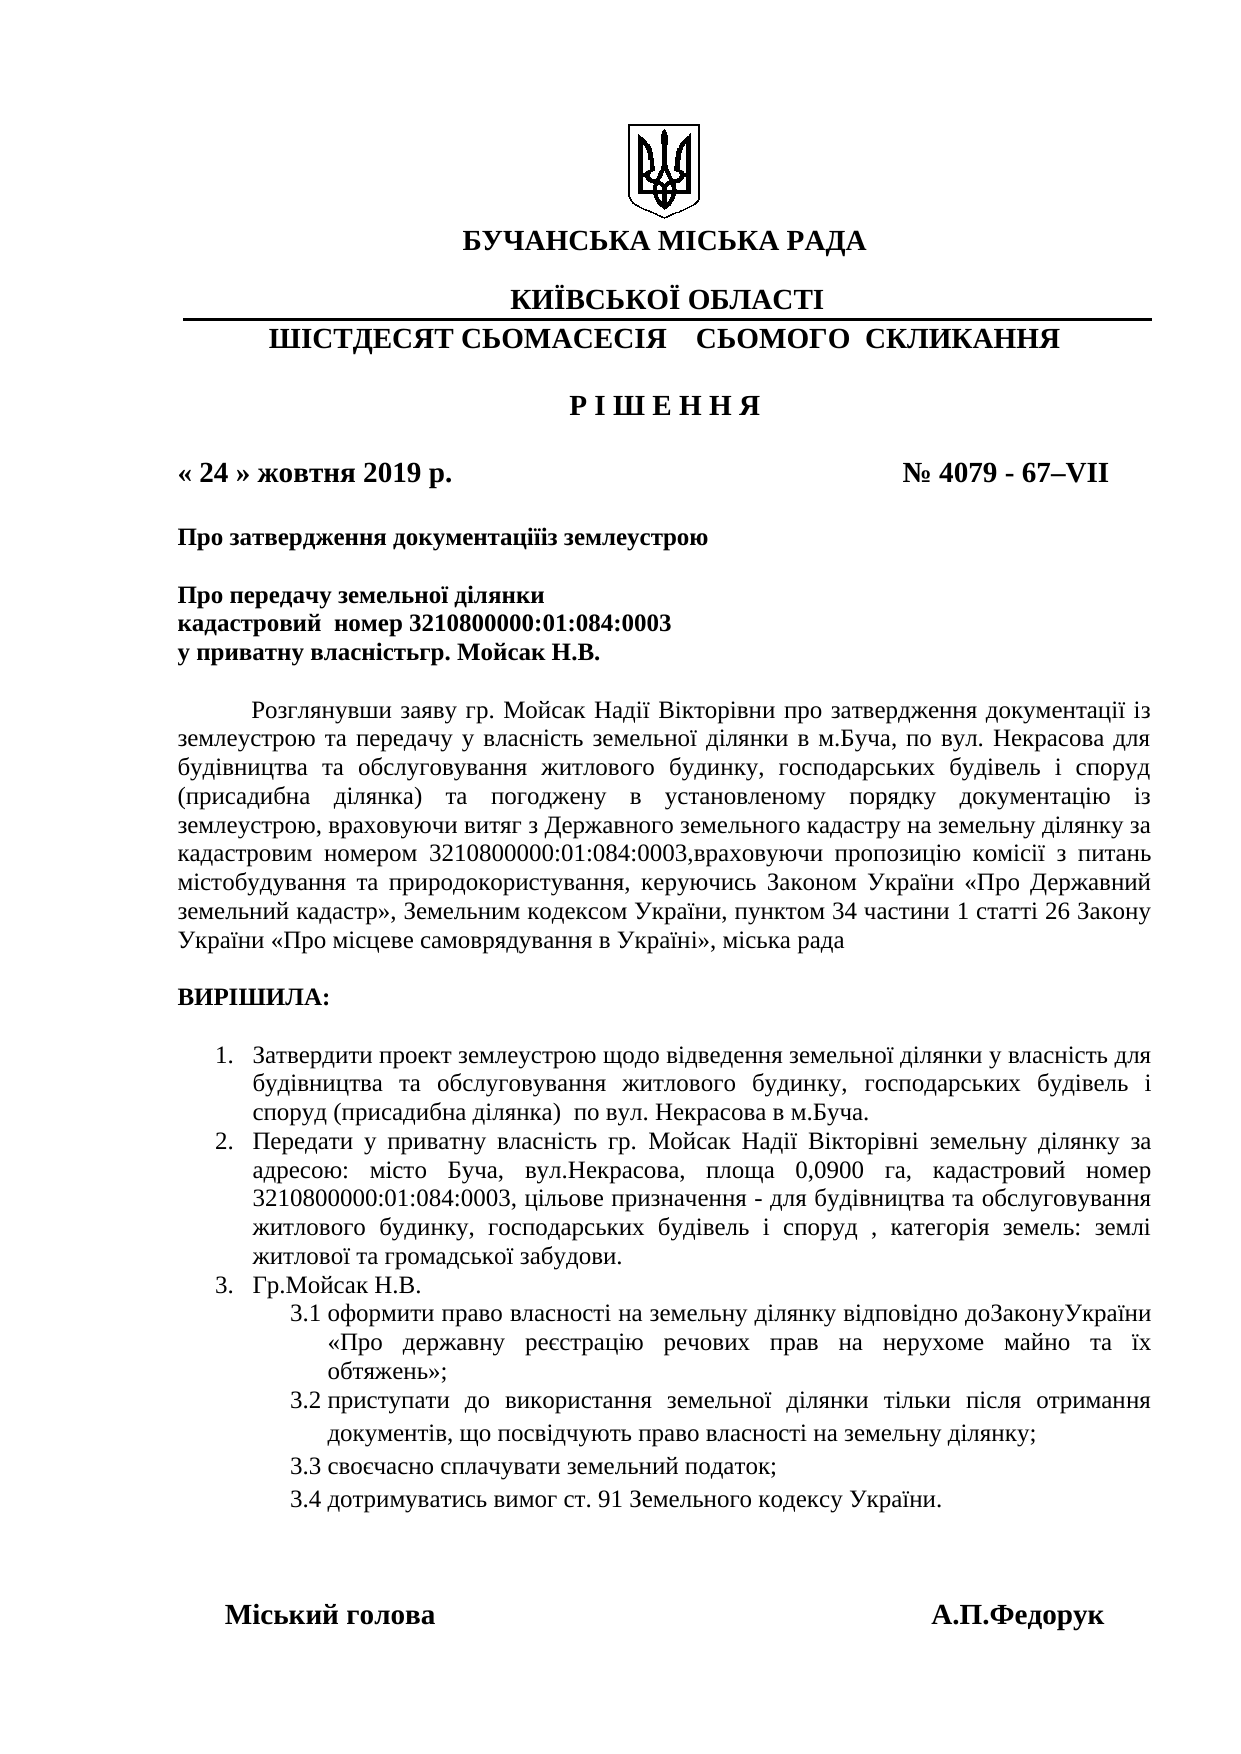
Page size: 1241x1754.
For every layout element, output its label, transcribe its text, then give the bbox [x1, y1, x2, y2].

text ВИРІШИЛА: [177, 982, 1152, 1011]
text у приватну власністьгр. Мойсак Н.В. [177, 637, 1152, 666]
text Про затвердження документаціїіз землеустрою [177, 522, 1152, 551]
text Розглянувши заяву гр. Мойсак Надії Вікторівни про затвердження документації із землеустрою та передачу у власність земельної ділянки в м.Буча, по вул. Некрасова для будівництва та обслуговування житлового будинку, господарських будівель і споруд (присадибна ділянка) та погоджену в установленому порядку документацію із землеустрою, враховуючи витяг з Державного земельного кадастру на земельну ділянку за кадастровим номером 3210800000:01:084:0003,враховуючи пропозицію комісії з питань містобудування та природокористування, керуючись Законом України «Про Державний земельний кадастр», Земельним кодексом України, пунктом 34 частини 1 статті 26 Закону України «Про місцеве самоврядування в Україні», міська рада [177, 695, 1152, 953]
list Передати у приватну власність гр. Мойсак Надії Вікторівні земельну ділянку за адресою: місто Буча, вул.Некрасова, площа 0,0900 га, кадастровий номер 3210800000:01:084:0003, цільове призначення - для будівництва та обслуговування житлового будинку, господарських будівель і споруд , категорія земель: землі житлової та громадської забудови. [215, 1126, 1152, 1270]
text « 24 » жовтня 2019 р. № 4079 - 67–VІІ [177, 455, 1152, 489]
text БУЧАНСЬКА МІСЬКА РАДА [177, 223, 1152, 256]
list Затвердити проект землеустрою щодо відведення земельної ділянки у власність для будівництва та обслуговування житлового будинку, господарських будівель і споруд (присадибна ділянка) по вул. Некрасова в м.Буча. [215, 1040, 1152, 1126]
list своєчасно сплачувати земельний податок; [290, 1451, 1152, 1479]
list Гр.Мойсак Н.В. [215, 1270, 1152, 1298]
text Про передачу земельної ділянки [177, 580, 1152, 608]
list оформити право власності на земельну ділянку відповідно доЗаконуУкраїни «Про державну реєстрацію речових прав на нерухоме майно та їх обтяжень»; [290, 1298, 1152, 1385]
text кадастровий номер 3210800000:01:084:0003 [177, 608, 1152, 637]
text Міський голова А.П.Федорук [177, 1597, 1152, 1631]
text Р І Ш Е Н Н Я [177, 388, 1152, 422]
text ШІСТДЕСЯТ СЬОМАСЕСІЯ СЬОМОГО СКЛИКАННЯ [177, 321, 1152, 354]
text КИЇВСЬКОЇ ОБЛАСТІ [183, 282, 1152, 318]
list приступати до використання земельної ділянки тільки після отримання документів, що посвідчують право власності на земельну ділянку; [290, 1385, 1152, 1446]
list дотримуватись вимог ст. 91 Земельного кодексу України. [290, 1484, 1152, 1512]
